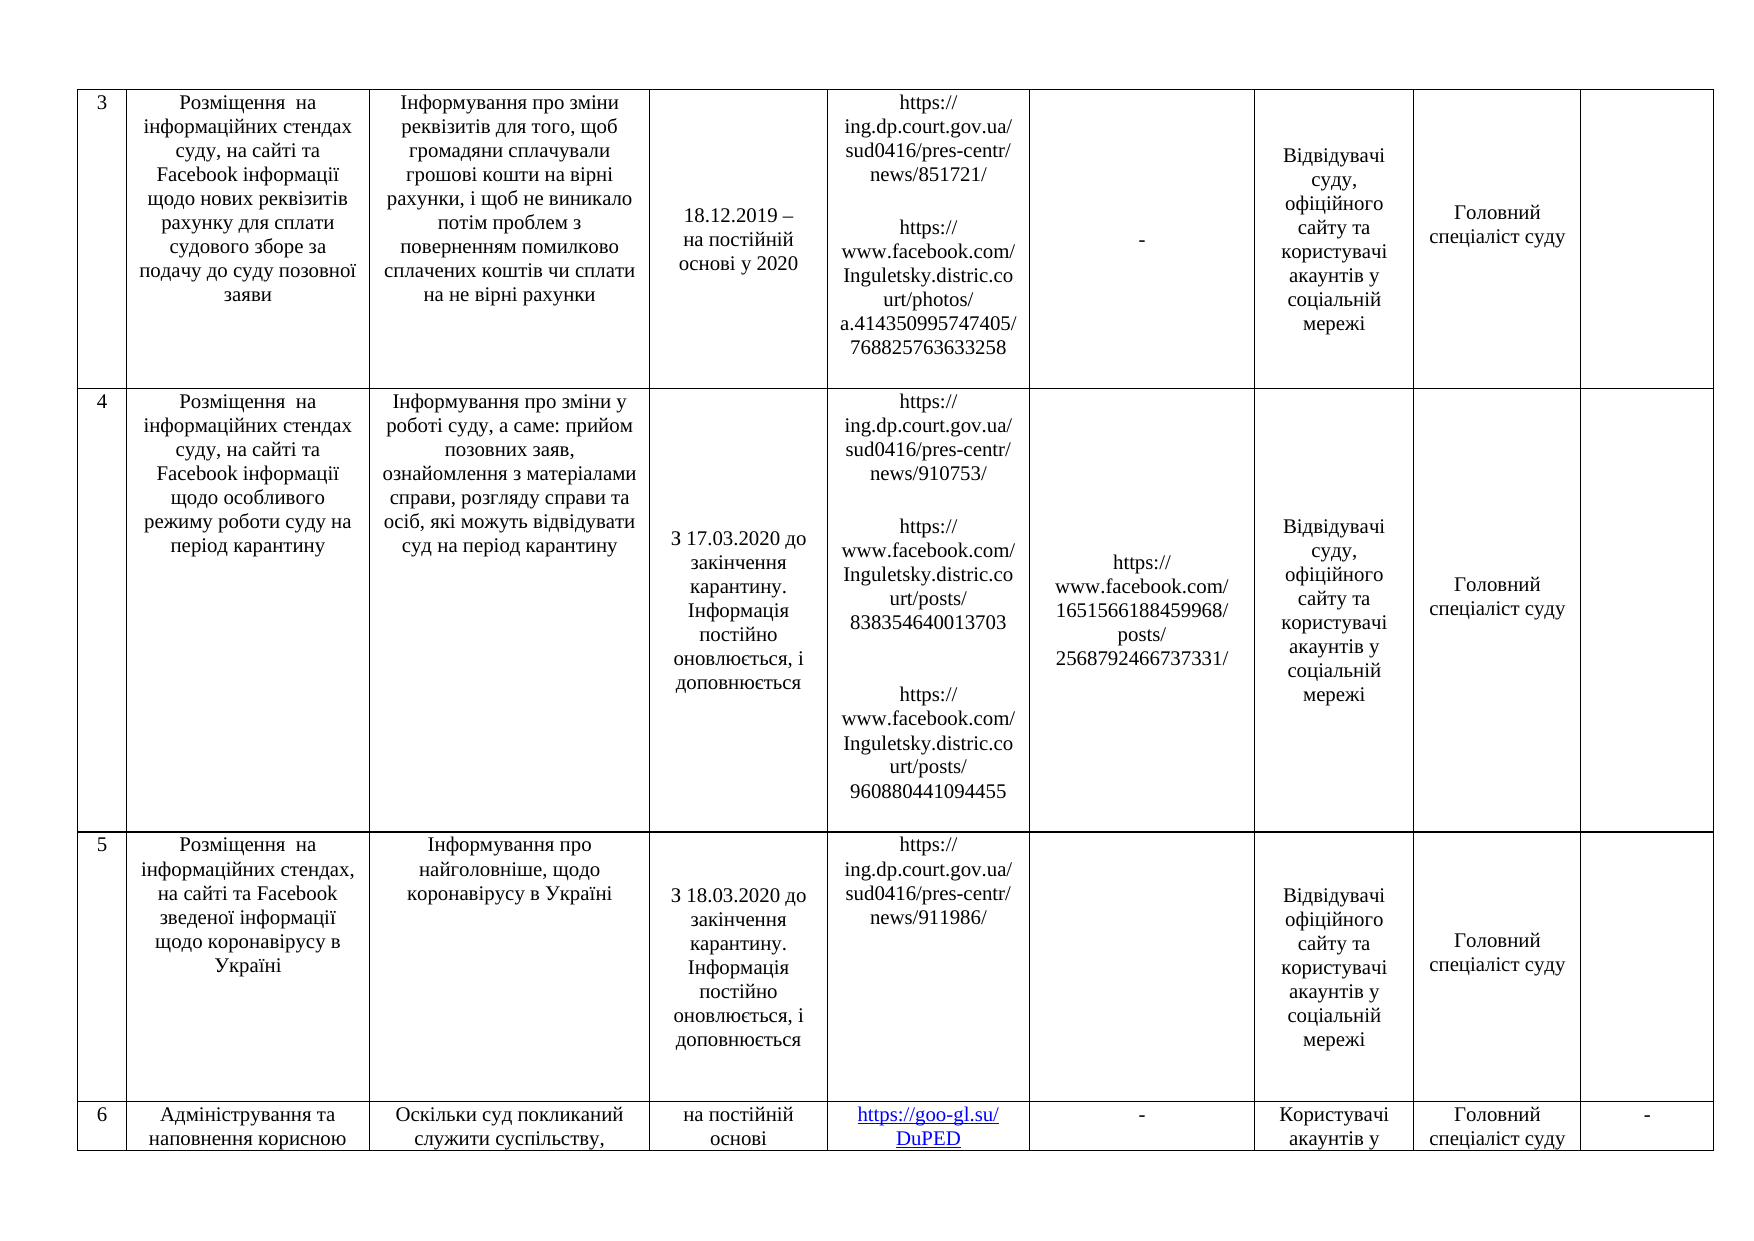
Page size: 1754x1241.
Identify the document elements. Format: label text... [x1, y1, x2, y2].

table_cell Відвідувачі офіційного сайту та користувачі акаунтів у соціальній мережі [1255, 833, 1413, 1101]
table_cell Інформування про зміни у роботі суду, а саме: прийом позовних заяв, ознайомлення з матеріалами справи, розгляду справи та осіб, які можуть відвідувати суд на період карантину [370, 389, 649, 831]
table_cell Головний спеціаліст суду [1414, 389, 1580, 831]
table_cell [650, 1102, 827, 1150]
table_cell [1414, 90, 1580, 388]
table_cell Розміщення на інформаційних стендах суду, на сайті та Facebook інформації щодо особливого режиму роботи суду на період карантину [127, 389, 369, 831]
table_cell Розміщення на інформаційних стендах, на сайті та Facebook зведеної інформації щодо коронавірусу в Україні [127, 833, 369, 1101]
table_cell 4 [78, 389, 126, 831]
table_cell 5 [78, 833, 126, 1101]
table_cell [1581, 90, 1713, 388]
table_cell - [1030, 90, 1254, 388]
table_cell - [1030, 1102, 1254, 1150]
table_cell - [1581, 1102, 1713, 1150]
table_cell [828, 1102, 1029, 1150]
table_cell З 17.03.2020 до закінчення карантину. Інформація постійно оновлюється, і доповнюється [650, 389, 827, 831]
table_cell Головний спеціаліст суду [1414, 833, 1580, 1101]
table_cell 3 [78, 90, 126, 388]
table_cell [1581, 833, 1713, 1101]
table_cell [1255, 1102, 1413, 1150]
table_cell [1581, 389, 1713, 831]
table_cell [127, 1102, 369, 1150]
table_cell https://ing.dp.court.gov.ua/sud0416/pres-centr/news/911986/ [828, 833, 1029, 1101]
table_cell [370, 1102, 649, 1150]
table_cell [1030, 833, 1254, 1101]
table_cell Інформування про найголовніше, щодо коронавірусу в Україні [370, 833, 649, 1101]
table_cell https://www.facebook.com/1651566188459968/posts/2568792466737331/ [1030, 389, 1254, 831]
table_cell З 18.03.2020 до закінчення карантину. Інформація постійно оновлюється, і доповнюється [650, 833, 827, 1101]
table_cell Розміщення на інформаційних стендах суду, на сайті та Facebook інформації щодо нових реквізитів рахунку для сплати судового зборe за подачу до суду позовної заяви [127, 90, 369, 388]
table_cell 18.12.2019 – на постійній основі у 2020 [650, 90, 827, 388]
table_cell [1414, 1102, 1580, 1150]
table_cell 6 [78, 1102, 126, 1150]
table_cell https://ing.dp.court.gov.ua/sud0416/pres-centr/news/910753/ https://www.facebook.com/Inguletsky.distric.court/posts/838354640013703 https://www.facebook.com/Inguletsky.distric.court/posts/960880441094455 [828, 389, 1029, 831]
table_cell Відвідувачі суду, офіційного сайту та користувачі акаунтів у соціальній мережі [1255, 90, 1413, 388]
table_cell Відвідувачі суду, офіційного сайту та користувачі акаунтів у соціальній мережі [1255, 389, 1413, 831]
table_cell https://ing.dp.court.gov.ua/sud0416/pres-centr/news/851721/ https://www.facebook.com/Inguletsky.distric.court/photos/a.414350995747405/768825763633258 [828, 90, 1029, 388]
